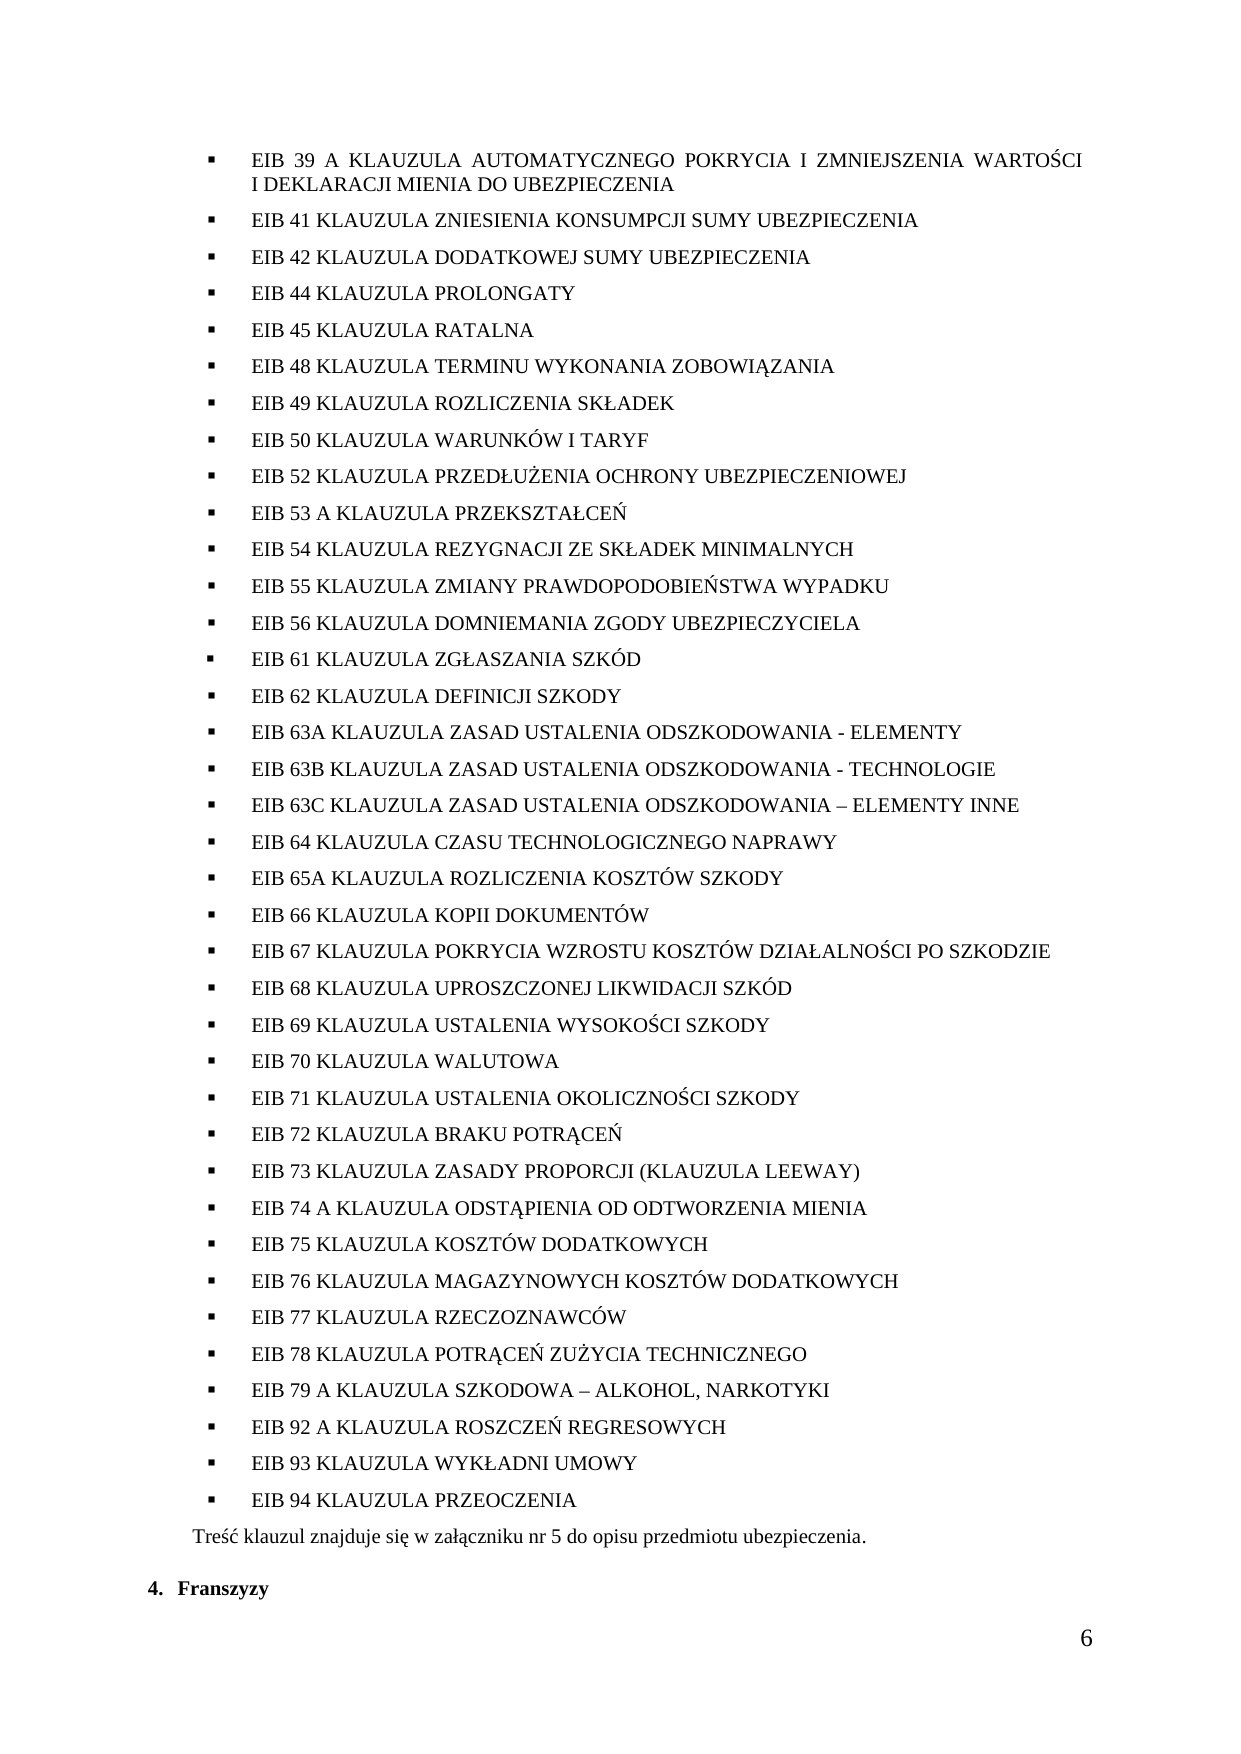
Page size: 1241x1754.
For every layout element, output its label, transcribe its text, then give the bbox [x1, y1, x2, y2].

list EIB 48 KLAUZULA TERMINU WYKONANIA ZOBOWIĄZANIA [207, 354, 1093, 378]
list EIB 71 KLAUZULA USTALENIA OKOLICZNOŚCI SZKODY [207, 1086, 1093, 1110]
list EIB 77 KLAUZULA RZECZOZNAWCÓW [207, 1305, 1093, 1329]
list EIB 56 KLAUZULA DOMNIEMANIA ZGODY UBEZPIECZYCIELA [207, 610, 1093, 634]
list EIB 45 KLAUZULA RATALNA [207, 318, 1093, 342]
list EIB 67 KLAUZULA POKRYCIA WZROSTU KOSZTÓW DZIAŁALNOŚCI PO SZKODZIE [207, 939, 1093, 963]
list EIB 65A KLAUZULA ROZLICZENIA KOSZTÓW SZKODY [207, 866, 1093, 890]
list EIB 75 KLAUZULA KOSZTÓW DODATKOWYCH [207, 1232, 1093, 1256]
list EIB 79 A KLAUZULA SZKODOWA – ALKOHOL, NARKOTYKI [207, 1378, 1093, 1402]
list EIB 74 A KLAUZULA ODSTĄPIENIA OD ODTWORZENIA MIENIA [207, 1195, 1093, 1219]
list EIB 94 KLAUZULA PRZEOCZENIA [207, 1488, 1093, 1512]
list Franszyzy [148, 1574, 1091, 1601]
list EIB 55 KLAUZULA ZMIANY PRAWDOPODOBIEŃSTWA WYPADKU [207, 574, 1093, 598]
list EIB 42 KLAUZULA DODATKOWEJ SUMY UBEZPIECZENIA [207, 245, 1093, 269]
list EIB 73 KLAUZULA ZASADY PROPORCJI (KLAUZULA LEEWAY) [207, 1159, 1093, 1183]
list EIB 78 KLAUZULA POTRĄCEŃ ZUŻYCIA TECHNICZNEGO [207, 1342, 1093, 1366]
list EIB 72 KLAUZULA BRAKU POTRĄCEŃ [207, 1122, 1093, 1146]
list EIB 39 A KLAUZULA AUTOMATYCZNEGO POKRYCIA I ZMNIEJSZENIA WARTOŚCI I DEKLARACJI MIENIA DO UBEZPIECZENIA [207, 148, 1093, 196]
list EIB 70 KLAUZULA WALUTOWA [207, 1049, 1093, 1073]
list EIB 53 A KLAUZULA PRZEKSZTAŁCEŃ [207, 501, 1093, 525]
list EIB 69 KLAUZULA USTALENIA WYSOKOŚCI SZKODY [207, 1013, 1093, 1037]
text Treść klauzul znajduje się w załączniku nr 5 do opisu przedmiotu ubezpieczenia. [192, 1522, 1091, 1548]
list EIB 41 KLAUZULA ZNIESIENIA KONSUMPCJI SUMY UBEZPIECZENIA [207, 208, 1093, 232]
list EIB 61 KLAUZULA ZGŁASZANIA SZKÓD [205, 647, 1093, 671]
list EIB 49 KLAUZULA ROZLICZENIA SKŁADEK [207, 391, 1093, 415]
list EIB 63B KLAUZULA ZASAD USTALENIA ODSZKODOWANIA - TECHNOLOGIE [207, 757, 1093, 781]
list EIB 62 KLAUZULA DEFINICJI SZKODY [207, 683, 1093, 708]
list EIB 76 KLAUZULA MAGAZYNOWYCH KOSZTÓW DODATKOWYCH [207, 1268, 1093, 1293]
list EIB 52 KLAUZULA PRZEDŁUŻENIA OCHRONY UBEZPIECZENIOWEJ [207, 464, 1093, 488]
list EIB 92 A KLAUZULA ROSZCZEŃ REGRESOWYCH [207, 1415, 1093, 1439]
list EIB 66 KLAUZULA KOPII DOKUMENTÓW [207, 903, 1093, 927]
list EIB 44 KLAUZULA PROLONGATY [207, 281, 1093, 305]
list EIB 93 KLAUZULA WYKŁADNI UMOWY [207, 1451, 1093, 1475]
list EIB 50 KLAUZULA WARUNKÓW I TARYF [207, 428, 1093, 452]
list EIB 54 KLAUZULA REZYGNACJI ZE SKŁADEK MINIMALNYCH [207, 537, 1093, 561]
list EIB 63C KLAUZULA ZASAD USTALENIA ODSZKODOWANIA – ELEMENTY INNE [207, 793, 1093, 817]
list EIB 68 KLAUZULA UPROSZCZONEJ LIKWIDACJI SZKÓD [207, 976, 1093, 1000]
list EIB 64 KLAUZULA CZASU TECHNOLOGICZNEGO NAPRAWY [207, 830, 1093, 854]
list EIB 63A KLAUZULA ZASAD USTALENIA ODSZKODOWANIA - ELEMENTY [207, 720, 1093, 744]
